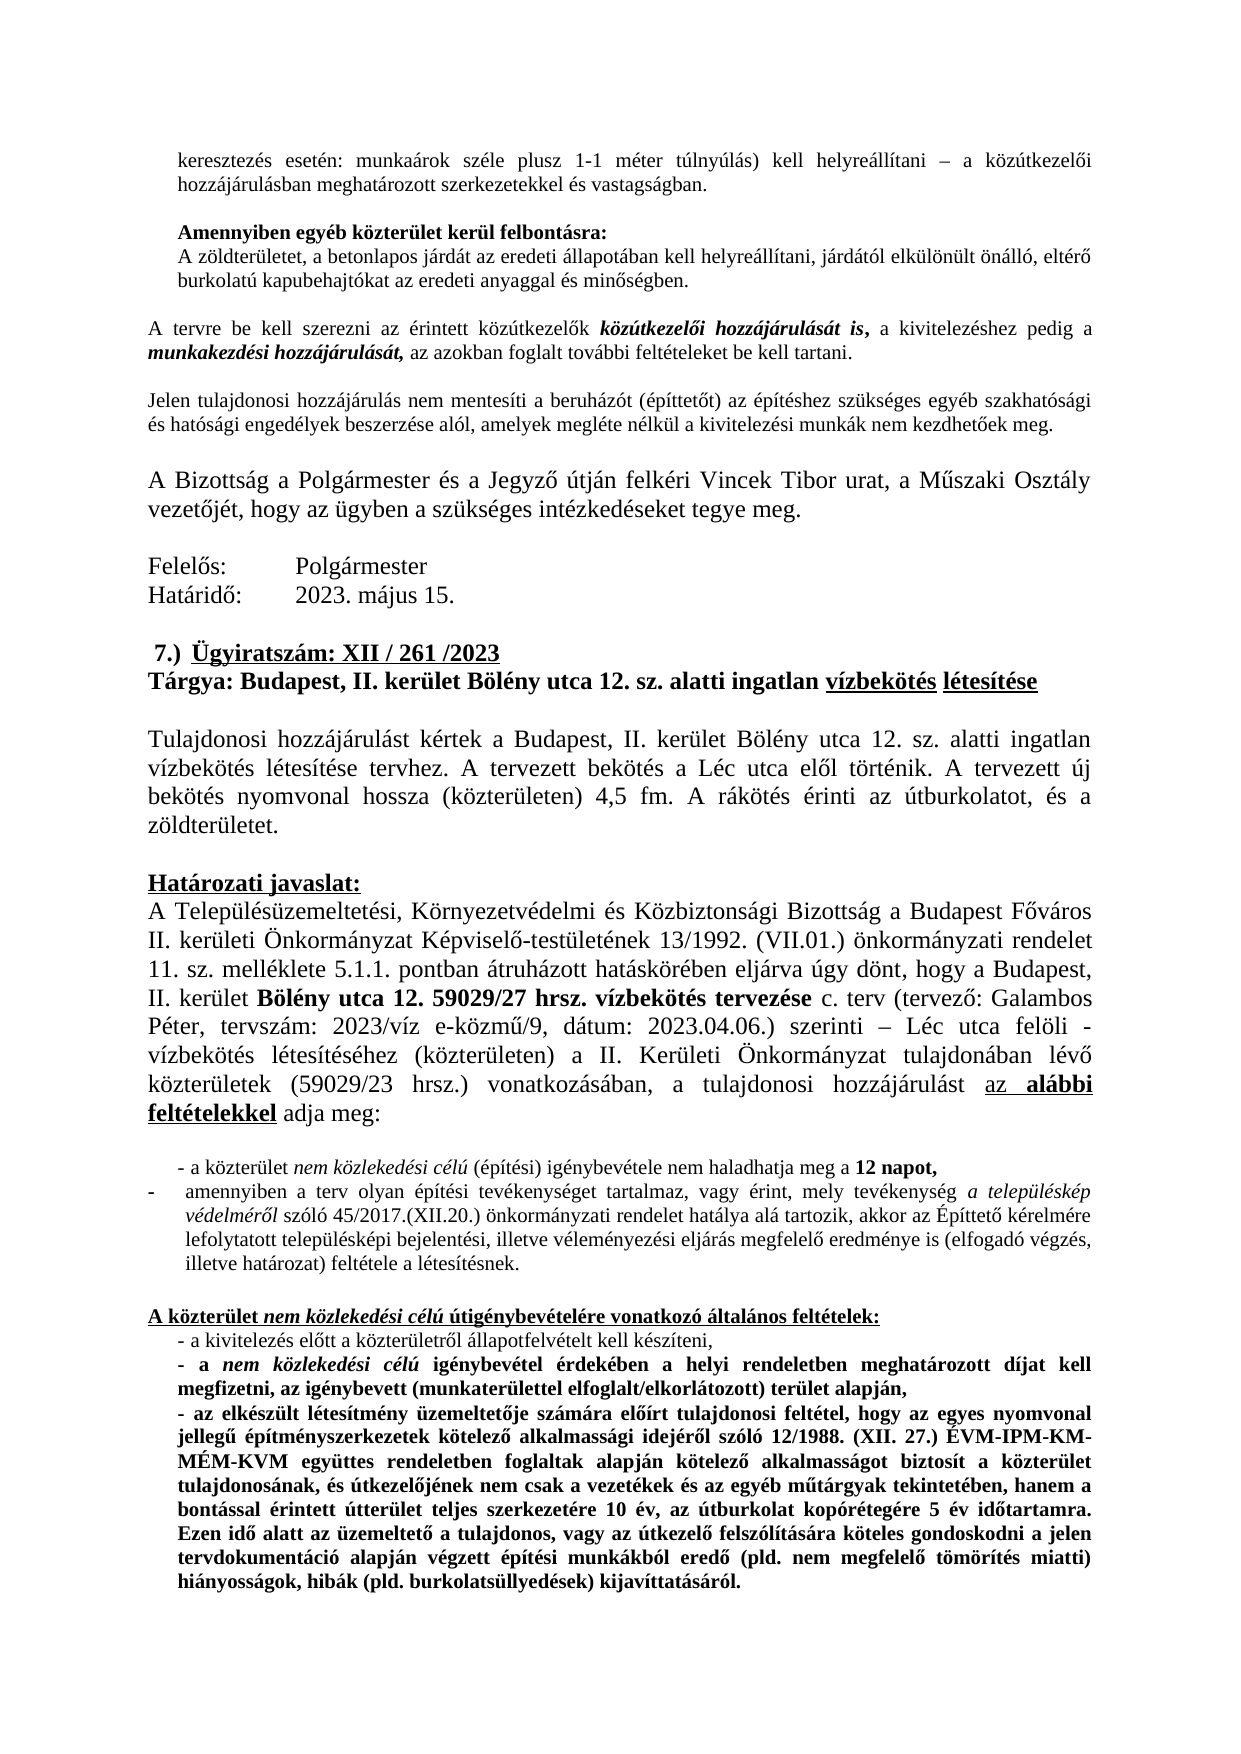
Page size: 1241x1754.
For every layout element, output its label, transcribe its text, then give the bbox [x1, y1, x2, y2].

text Jelen tulajdonosi hozzájárulás nem mentesíti a beruházót (építtetőt) az építéshez szükséges egyéb szakhatósági és hatósági engedélyek beszerzése alól, amelyek megléte nélkül a kivitelezési munkák nem kezdhetőek meg. [148, 388, 1093, 436]
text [177, 148, 1093, 196]
text Tárgya: Budapest, II. kerület Bölény utca 12. sz. alatti ingatlan vízbekötés létesítése [148, 666, 1093, 695]
list amennyiben a terv olyan építési tevékenységet tartalmaz, vagy érint, mely tevékenység a településkép védelméről szóló 45/2017.(XII.20.) önkormányzati rendelet hatálya alá tartozik, akkor az Építtető kérelmére lefolytatott településképi bejelentési, illetve véleményezési eljárás megfelelő eredménye is (elfogadó végzés, illetve határozat) feltétele a létesítésnek. [148, 1179, 1093, 1275]
list a nem közlekedési célú igénybevétel érdekében a helyi rendeletben meghatározott díjat kell megfizetni, az igénybevett (munkaterülettel elfoglalt/elkorlátozott) terület alapján, [177, 1352, 1093, 1400]
text Amennyiben egyéb közterület kerül felbontásra: [177, 220, 1093, 244]
list Ügyiratszám: XII / 261 /2023 [154, 638, 1093, 666]
text Határozati javaslat: [148, 868, 1093, 896]
list a közterület nem közlekedési célú (építési) igénybevétele nem haladhatja meg a 12 napot, [177, 1155, 1093, 1179]
text Felelős: Polgármester [148, 551, 1093, 580]
text A Településüzemeltetési, Környezetvédelmi és Közbiztonsági Bizottság a Budapest Főváros II. kerületi Önkormányzat Képviselő-testületének 13/1992. (VII.01.) önkormányzati rendelet 11. sz. melléklete 5.1.1. pontban átruházott hatáskörében eljárva úgy dönt, hogy a Budapest, II. kerület Bölény utca 12. 59029/27 hrsz. vízbekötés tervezése c. terv (tervező: Galambos Péter, tervszám: 2023/víz e-közmű/9, dátum: 2023.04.06.) szerinti – Léc utca felöli - vízbekötés létesítéséhez (közterületen) a II. Kerületi Önkormányzat tulajdonában lévő közterületek (59029/23 hrsz.) vonatkozásában, a tulajdonosi hozzájárulást az alábbi feltételekkel adja meg: [148, 896, 1093, 1126]
list a kivitelezés előtt a közterületről állapotfelvételt kell készíteni, [177, 1328, 1093, 1352]
text A Bizottság a Polgármester és a Jegyző útján felkéri Vincek Tibor urat, a Műszaki Osztály vezetőjét, hogy az ügyben a szükséges intézkedéseket tegye meg. [148, 465, 1093, 523]
text A tervre be kell szerezni az érintett közútkezelők közútkezelői hozzájárulását is, a kivitelezéshez pedig a munkakezdési hozzájárulását, az azokban foglalt további feltételeket be kell tartani. [148, 316, 1093, 364]
text Tulajdonosi hozzájárulást kértek a Budapest, II. kerület Bölény utca 12. sz. alatti ingatlan vízbekötés létesítése tervhez. A tervezett bekötés a Léc utca elől történik. A tervezett új bekötés nyomvonal hossza (közterületen) 4,5 fm. A rákötés érinti az útburkolatot, és a zöldterületet. [148, 724, 1093, 839]
text Határidő: 2023. május 15. [148, 580, 1093, 609]
text A közterület nem közlekedési célú útigénybevételére vonatkozó általános feltételek: [148, 1304, 1093, 1328]
text A zöldterületet, a betonlapos járdát az eredeti állapotában kell helyreállítani, járdától elkülönült önálló, eltérő burkolatú kapubehajtókat az eredeti anyaggal és minőségben. [177, 244, 1093, 292]
list az elkészült létesítmény üzemeltetője számára előírt tulajdonosi feltétel, hogy az egyes nyomvonal jellegű építményszerkezetek kötelező alkalmassági idejéről szóló 12/1988. (XII. 27.) ÉVM-IPM-KM-MÉM-KVM együttes rendeletben foglaltak alapján kötelező alkalmasságot biztosít a közterület tulajdonosának, és útkezelőjének nem csak a vezetékek és az egyéb műtárgyak tekintetében, hanem a bontással érintett útterület teljes szerkezetére 10 év, az útburkolat kopórétegére 5 év időtartamra. Ezen idő alatt az üzemeltető a tulajdonos, vagy az útkezelő felszólítására köteles gondoskodni a jelen tervdokumentáció alapján végzett építési munkákból eredő (pld. nem megfelelő tömörítés miatti) hiányosságok, hibák (pld. burkolatsüllyedések) kijavíttatásáról. [177, 1400, 1093, 1593]
